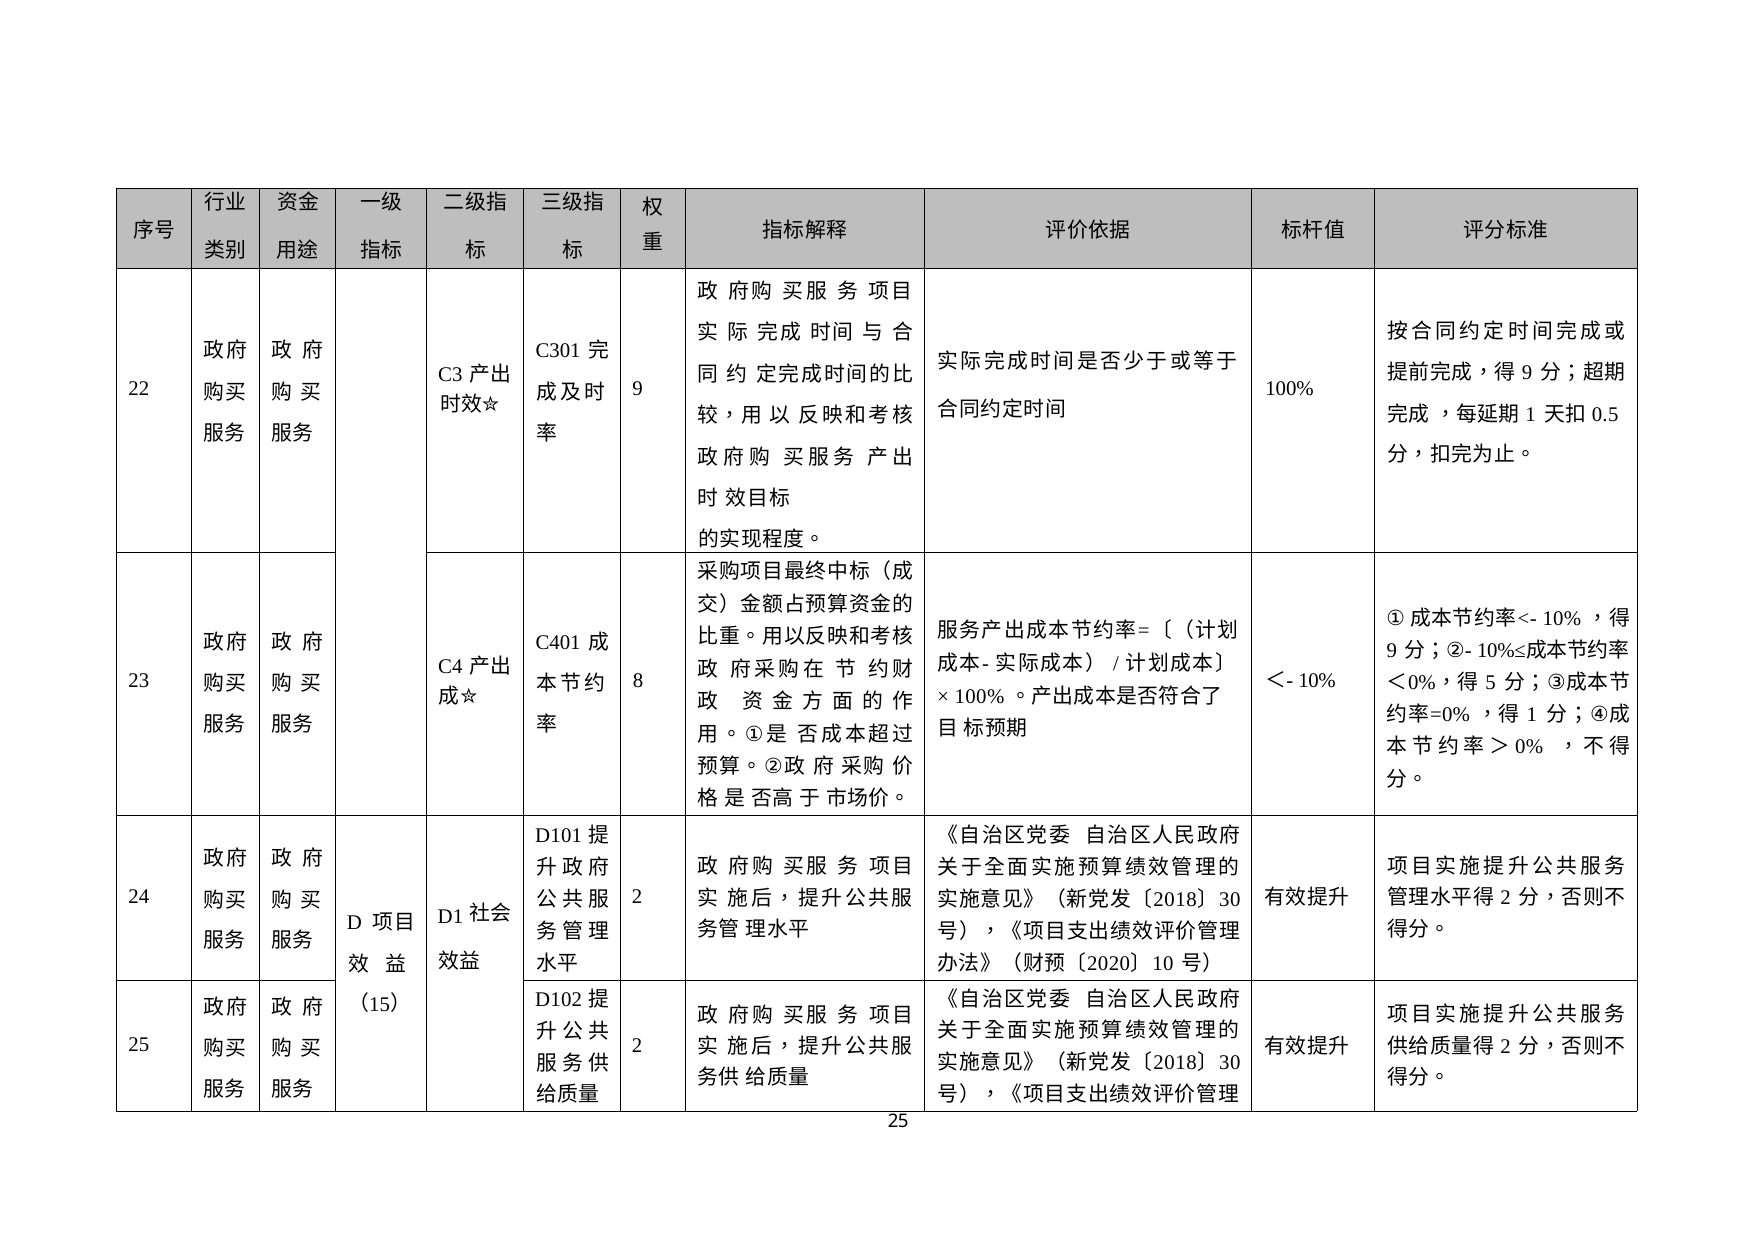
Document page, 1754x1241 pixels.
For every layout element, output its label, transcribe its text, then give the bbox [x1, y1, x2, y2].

table_cell D102 提 升公共 服务供 给质量 [524, 981, 620, 1111]
table_cell 服务产出成本节约率=〔（计划 成本- 实际成本） / 计划成本〕 × 100% 。产出成本是否符合了目 标预期 [925, 553, 1251, 815]
table_cell 政府 购买 服务 [192, 981, 259, 1111]
table_cell 政 府购 买服 务 项目 实 施后，提升公共服务供 给质量 [686, 981, 924, 1111]
table_cell 项目实施提升公共服务 管理水平得 2 分，否则不 得分。 [1375, 816, 1637, 979]
table_cell D 项目 效 益 （15） [336, 816, 426, 1111]
table_cell 《自治区党委 自治区人民政府 关于全面实施预算绩效管理的 实施意见》（新党发〔2018〕30 号），《项目支出绩效评价管理 [925, 981, 1251, 1111]
table_header 评价依据 [925, 189, 1251, 268]
table_header 标杆值 [1252, 189, 1374, 268]
table_header 评分标准 [1375, 189, 1637, 268]
table_cell 有效提升 [1252, 981, 1374, 1111]
table_cell 9 [621, 269, 685, 552]
table_cell 有效提升 [1252, 816, 1374, 979]
table_header 资金 用途 [260, 189, 335, 268]
table_cell C301 完 成及时 率 [524, 269, 620, 552]
table_cell 政 府购 买服 务 项目 实 施后，提升公共服务管 理水平 [686, 816, 924, 979]
table_cell 政 府 购 买 服务 [260, 816, 335, 979]
table_cell ①成本节约率<- 10% ，得 9 分；②- 10%≤成本节约率 ＜0%，得 5 分；③成本节 约率=0% ，得 1 分；④成 本节约率＞0% ，不得分。 [1375, 553, 1637, 815]
table_header 行业 类别 [192, 189, 259, 268]
table_cell C401 成 本节约 率 [524, 553, 620, 815]
table_cell 政府 购买 服务 [192, 816, 259, 979]
table_cell 8 [621, 553, 685, 815]
table_cell 22 [117, 269, 191, 552]
table_cell 《自治区党委 自治区人民政府 关于全面实施预算绩效管理的 实施意见》（新党发〔2018〕30 号），《项目支出绩效评价管理 办法》（财预〔2020〕10 号） [925, 816, 1251, 979]
table_cell 24 [117, 816, 191, 979]
table_cell 政 府 购 买 服务 [260, 981, 335, 1111]
table_cell 政府 购买 服务 [192, 269, 259, 552]
table_cell 政府 购买 服务 [192, 553, 259, 815]
table_cell C4 产出 成✮ [427, 553, 523, 815]
table_cell 项目实施提升公共服务 供给质量得 2 分，否则不 得分。 [1375, 981, 1637, 1111]
table_cell D101 提 升政府 公共服 务管理 水平 [524, 816, 620, 979]
table_cell 2 [621, 981, 685, 1111]
table_cell [336, 269, 426, 815]
table_cell 23 [117, 553, 191, 815]
table_cell 政 府 购 买 服务 [260, 553, 335, 815]
table_header 一级 指标 [336, 189, 426, 268]
table_cell 25 [117, 981, 191, 1111]
table_header 序号 [117, 189, 191, 268]
table_cell 按合同约定时间完成或 提前完成，得 9 分；超期 完成 ，每延期 1 天扣 0.5 分，扣完为止。 [1375, 269, 1637, 552]
table_cell 政 府购 买服 务 项目 实 际 完成 时间 与 合同 约 定完成时间的比较，用 以 反映和考核 政府购 买服务 产出 时 效目标 的实现程度。 [686, 269, 924, 552]
table_cell 采购项目最终中标（成 交）金额占预算资金的 比重。用以反映和考核 政 府采购在 节 约财 政 资金方面的作用。①是 否成本超过预算。②政 府 采购 价格 是 否高 于 市场价。 [686, 553, 924, 815]
table_cell 政 府 购 买 服务 [260, 269, 335, 552]
table_cell C3 产出 时效✮ [427, 269, 523, 552]
table_header 二级指 标 [427, 189, 523, 268]
table_header 权 重 [621, 189, 685, 268]
table_header 指标解释 [686, 189, 924, 268]
table_cell ＜- 10% [1252, 553, 1374, 815]
table_cell D1 社会 效益 [427, 816, 523, 1111]
table_header 三级指 标 [524, 189, 620, 268]
table_cell 100% [1252, 269, 1374, 552]
table_cell 实际完成时间是否少于或等于 合同约定时间 [925, 269, 1251, 552]
table_cell 2 [621, 816, 685, 979]
